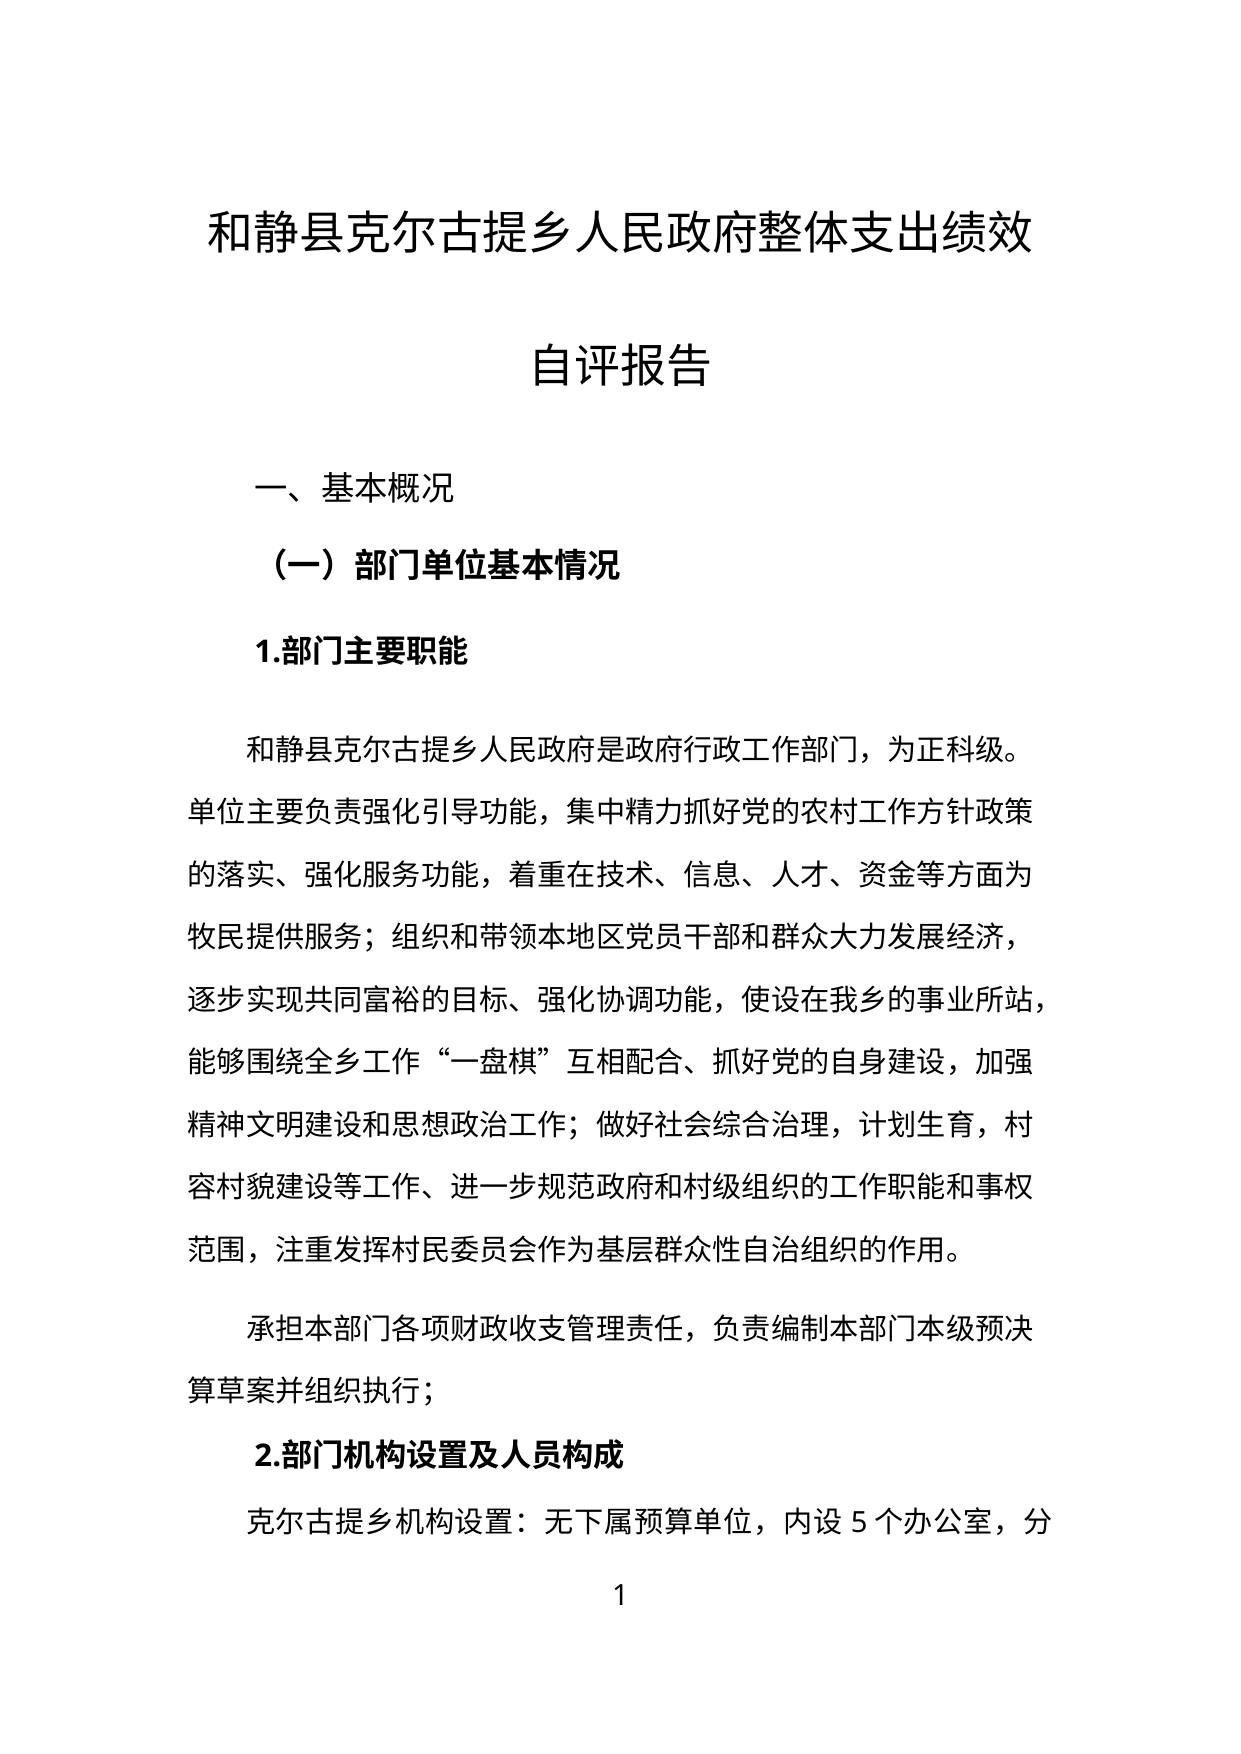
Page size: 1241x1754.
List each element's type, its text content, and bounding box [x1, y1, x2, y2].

text 和静县克尔古提乡人民政府是政府行政工作部门，为正科级。单位主要负责强化引导功能，集中精力抓好党的农村工作方针政策的落实、强化服务功能，着重在技术、信息、人才、资金等方面为牧民提供服务；组织和带领本地区党员干部和群众大力发展经济，逐步实现共同富裕的目标、强化协调功能，使设在我乡的事业所站，能够围绕全乡工作“一盘棋”互相配合、抓好党的自身建设，加强精神文明建设和思想政治工作；做好社会综合治理，计划生育，村容村貌建设等工作、进一步规范政府和村级组织的工作职能和事权范围，注重发挥村民委员会作为基层群众性自治组织的作用。 [187, 710, 1053, 1273]
subtitle 一、基本概况 [187, 462, 1053, 510]
subtitle 1.部门主要职能 [187, 626, 1053, 671]
text 和静县克尔古提乡人民政府整体支出绩效自评报告 [187, 196, 1053, 395]
subtitle 2.部门机构设置及人员构成 [187, 1430, 1053, 1476]
subtitle （一）部门单位基本情况 [187, 539, 1053, 587]
text 承担本部门各项财政收支管理责任，负责编制本部门本级预决算草案并组织执行； [187, 1289, 1053, 1414]
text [187, 1498, 1053, 1541]
